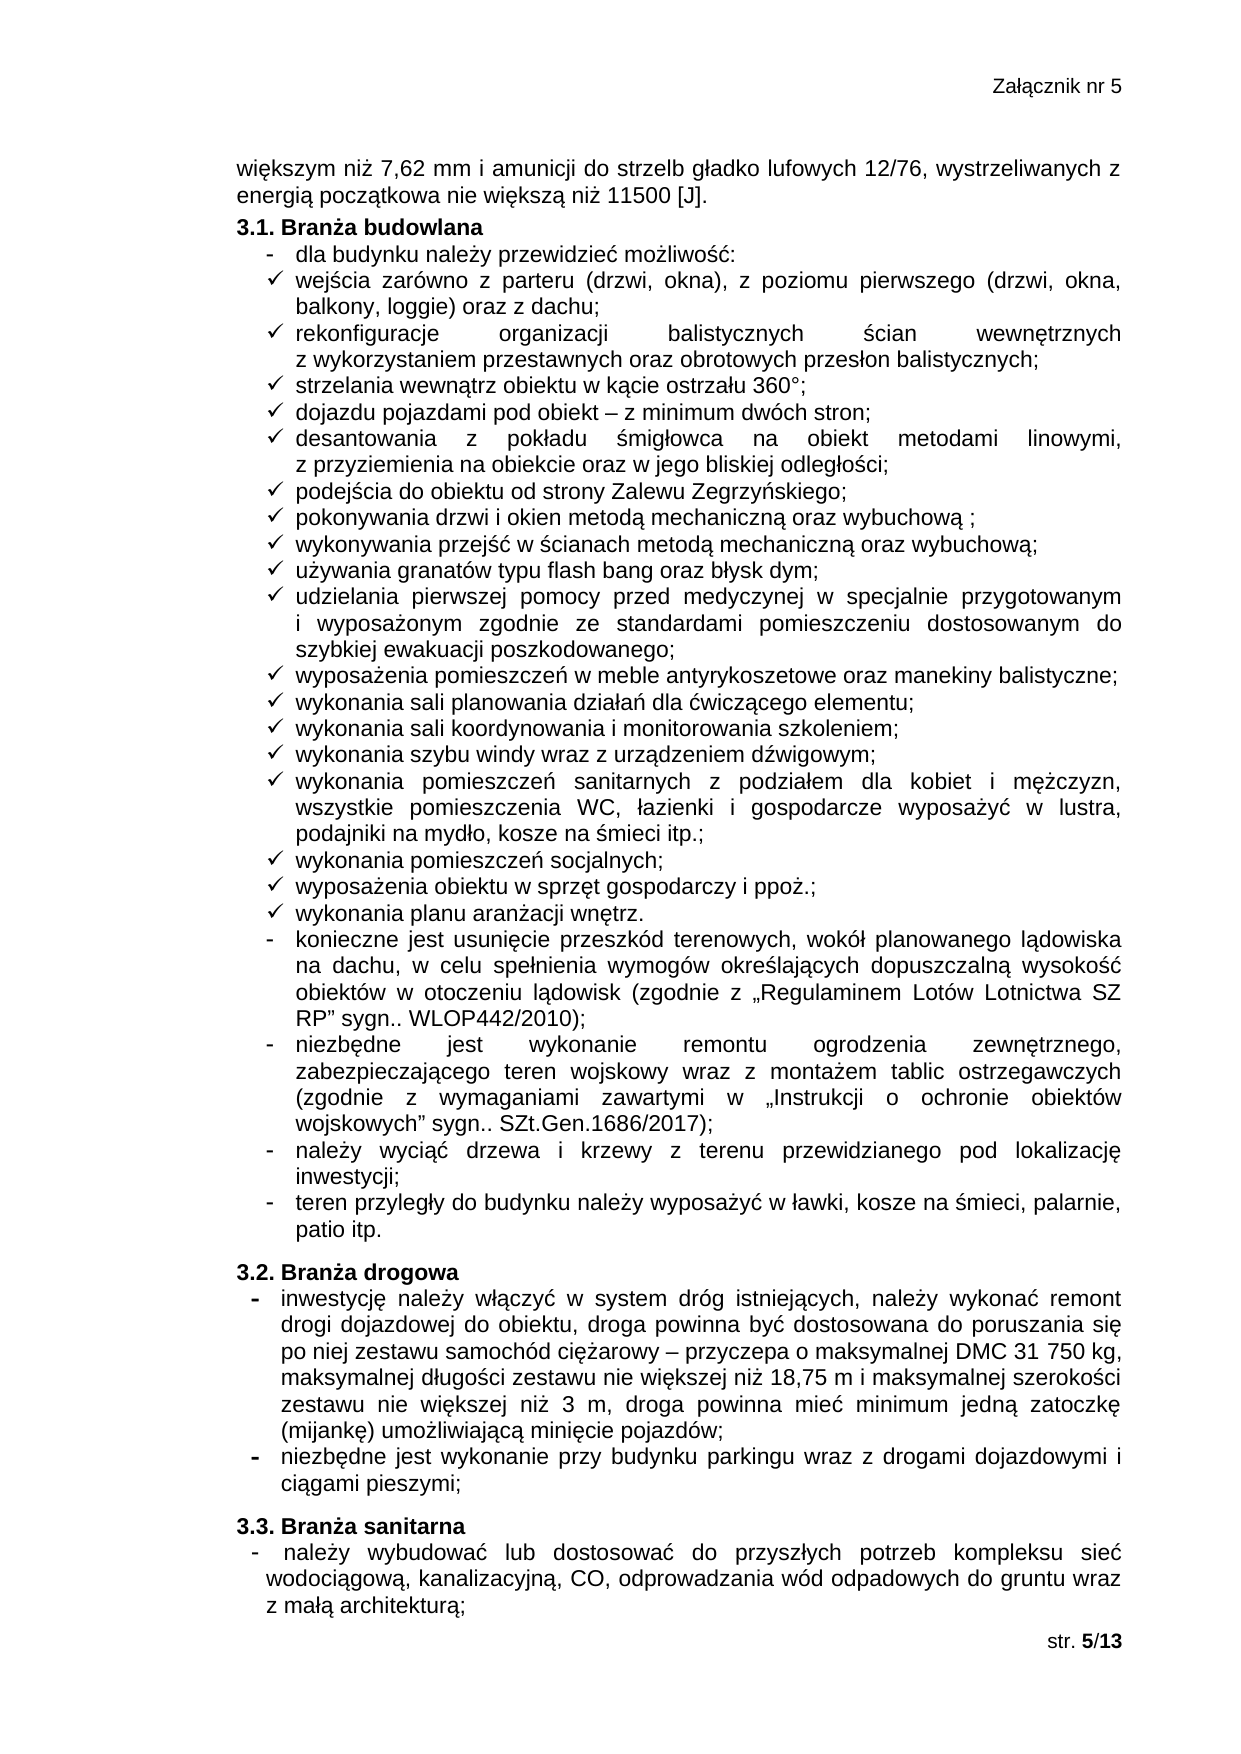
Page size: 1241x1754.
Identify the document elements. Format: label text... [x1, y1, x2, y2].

list niezbędne jest wykonanie remontu ogrodzenia zewnętrznego, zabezpieczającego teren wojskowy wraz z montażem tablic ostrzegawczych (zgodnie z wymaganiami zawartymi w „Instrukcji o ochronie obiektów wojskowych” sygn.. SZt.Gen.1686/2017); [266, 1031, 1122, 1137]
list Branża sanitarna [236, 1513, 1122, 1539]
list należy wybudować lub dostosować do przyszłych potrzeb kompleksu sieć wodociągową, kanalizacyjną, CO, odprowadzania wód odpadowych do gruntu wraz z małą architekturą; [251, 1539, 1122, 1618]
list wykonania planu aranżacji wnętrz. [266, 899, 1122, 926]
list dla budynku należy przewidzieć możliwość: [266, 241, 1122, 267]
list podejścia do obiektu od strony Zalewu Zegrzyńskiego; [266, 478, 1122, 504]
list teren przyległy do budynku należy wyposażyć w ławki, kosze na śmieci, palarnie, patio itp. [266, 1189, 1122, 1242]
list używania granatów typu flash bang oraz błysk dym; [266, 557, 1122, 583]
list desantowania z pokładu śmigłowca na obiekt metodami linowymi, z przyziemienia na obiekcie oraz w jego bliskiej odległości; [266, 425, 1122, 478]
list dojazdu pojazdami pod obiekt – z minimum dwóch stron; [266, 399, 1122, 425]
list wykonania pomieszczeń socjalnych; [266, 847, 1122, 873]
list wykonywania przejść w ścianach metodą mechaniczną oraz wybuchową; [266, 531, 1122, 557]
list wejścia zarówno z parteru (drzwi, okna), z poziomu pierwszego (drzwi, okna, balkony, loggie) oraz z dachu; [266, 267, 1122, 320]
list wykonania sali koordynowania i monitorowania szkoleniem; [266, 715, 1122, 741]
list wyposażenia obiektu w sprzęt gospodarczy i ppoż.; [266, 873, 1122, 899]
list wykonania sali planowania działań dla ćwiczącego elementu; [266, 689, 1122, 715]
list wyposażenia pomieszczeń w meble antyrykoszetowe oraz manekiny balistyczne; [266, 662, 1122, 689]
list należy wyciąć drzewa i krzewy z terenu przewidzianego pod lokalizację inwestycji; [266, 1137, 1122, 1189]
list wykonania szybu windy wraz z urządzeniem dźwigowym; [266, 741, 1122, 768]
list udzielania pierwszej pomocy przed medyczynej w specjalnie przygotowanym i wyposażonym zgodnie ze standardami pomieszczeniu dostosowanym do szybkiej ewakuacji poszkodowanego; [266, 583, 1122, 662]
list Branża drogowa [236, 1259, 1122, 1285]
list niezbędne jest wykonanie przy budynku parkingu wraz z drogami dojazdowymi i ciągami pieszymi; [251, 1443, 1122, 1496]
list konieczne jest usunięcie przeszkód terenowych, wokół planowanego lądowiska na dachu, w celu spełnienia wymogów określających dopuszczalną wysokość obiektów w otoczeniu lądowisk (zgodnie z „Regulaminem Lotów Lotnictwa SZ RP” sygn.. WLOP442/2010); [266, 926, 1122, 1031]
list pokonywania drzwi i okien metodą mechaniczną oraz wybuchową ; [266, 504, 1122, 531]
list strzelania wewnątrz obiektu w kącie ostrzału 360°; [266, 372, 1122, 399]
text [236, 155, 1122, 208]
list inwestycję należy włączyć w system dróg istniejących, należy wykonać remont drogi dojazdowej do obiektu, droga powinna być dostosowana do poruszania się po niej zestawu samochód ciężarowy – przyczepa o maksymalnej DMC 31 750 kg, maksymalnej długości zestawu nie większej niż 18,75 m i maksymalnej szerokości zestawu nie większej niż 3 m, droga powinna mieć minimum jedną zatoczkę (mijankę) umożliwiającą minięcie pojazdów; [251, 1285, 1122, 1443]
list wykonania pomieszczeń sanitarnych z podziałem dla kobiet i mężczyzn, wszystkie pomieszczenia WC, łazienki i gospodarcze wyposażyć w lustra, podajniki na mydło, kosze na śmieci itp.; [266, 768, 1122, 847]
list rekonfiguracje organizacji balistycznych ścian wewnętrznych z wykorzystaniem przestawnych oraz obrotowych przesłon balistycznych; [266, 320, 1122, 372]
list Branża budowlana [236, 214, 1122, 241]
